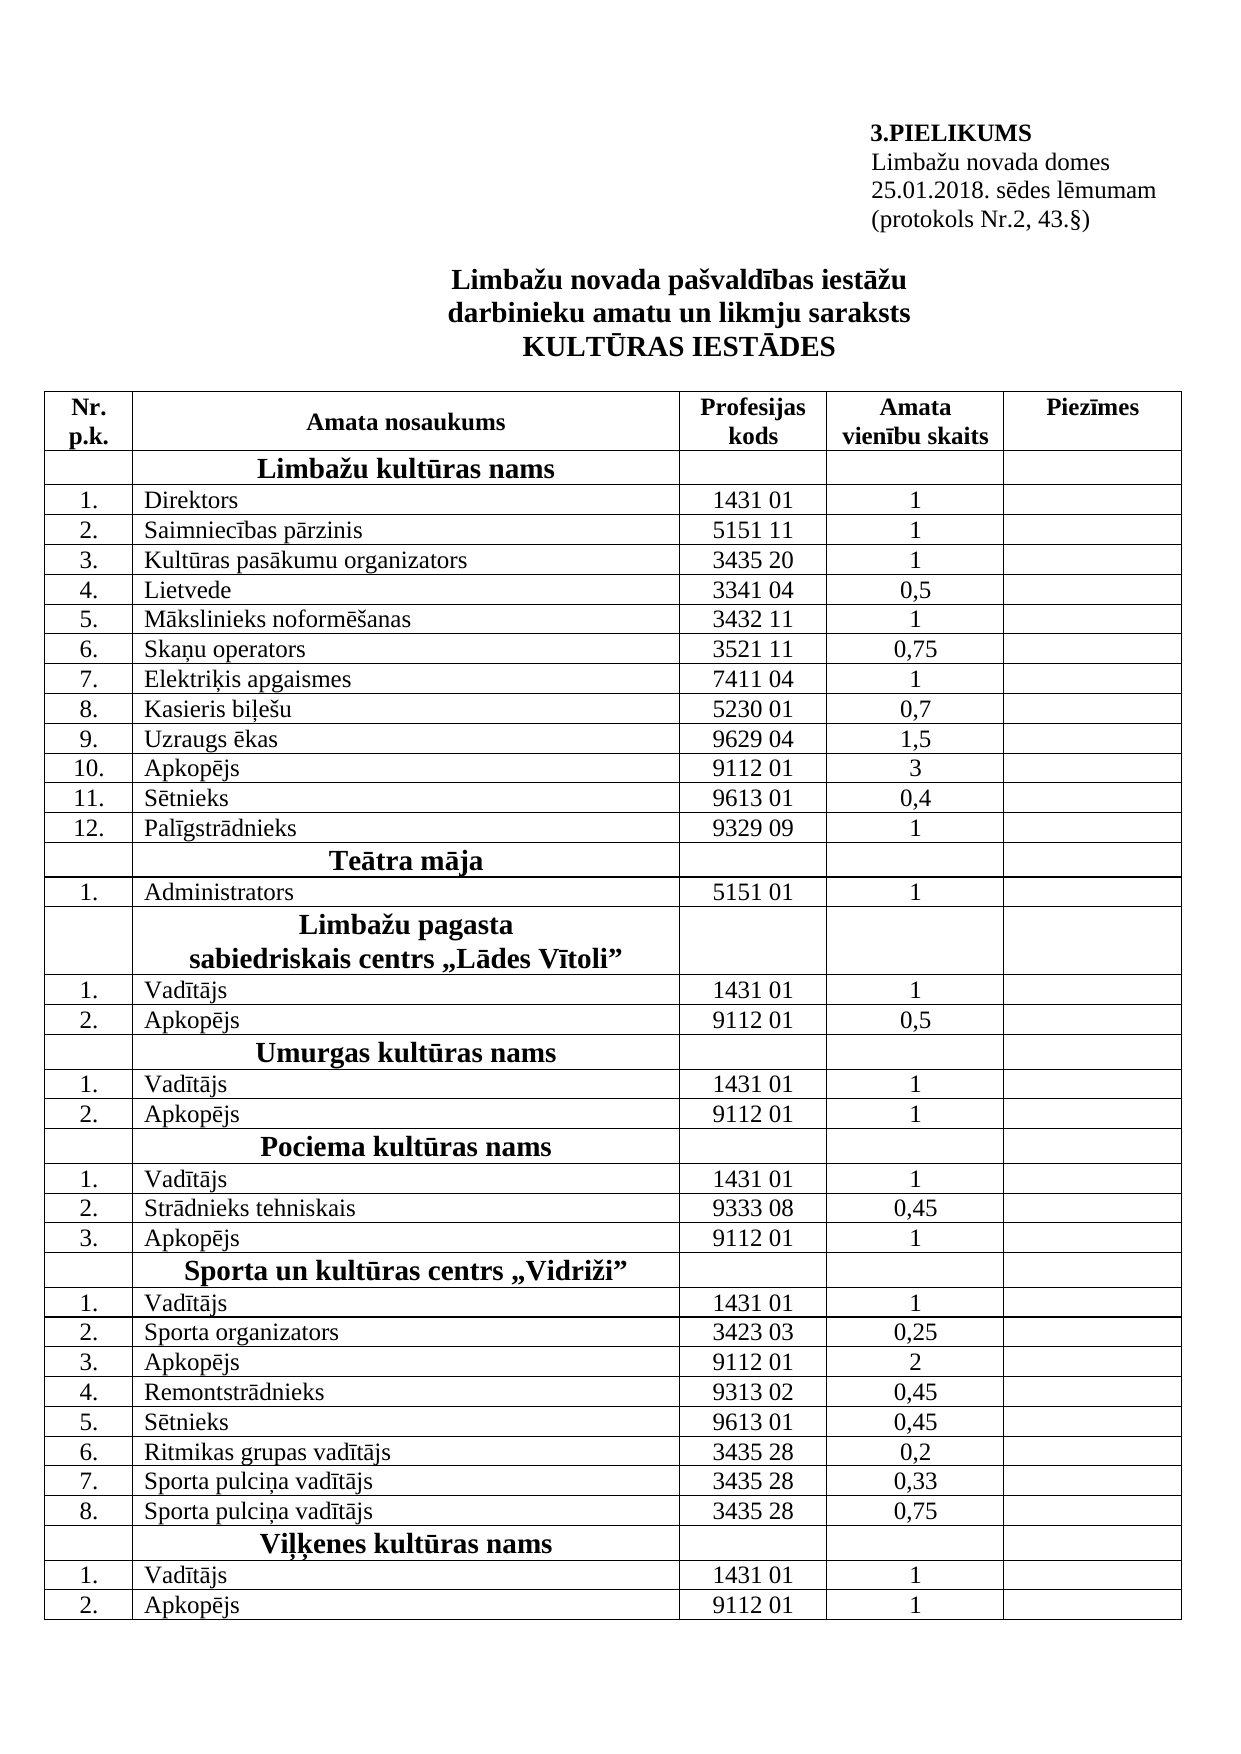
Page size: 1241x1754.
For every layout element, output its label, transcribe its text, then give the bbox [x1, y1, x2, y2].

text 3.Pielikums [177, 118, 1181, 147]
table_cell [1004, 878, 1181, 906]
table_cell 7. [45, 664, 132, 693]
table_cell 9613 01 [680, 1407, 826, 1436]
table_cell 4. [45, 575, 132, 603]
text darbinieku amatu un likmju saraksts [177, 295, 1181, 329]
table_cell 0,45 [827, 1377, 1003, 1406]
table_cell 1 [827, 1099, 1003, 1128]
table_cell [1004, 515, 1181, 544]
table_cell [1004, 1377, 1181, 1406]
table_cell 9. [45, 724, 132, 752]
table_cell 0,33 [827, 1466, 1003, 1495]
table_cell 4. [45, 1377, 132, 1406]
table_cell Sporta pulciņa vadītājs [133, 1466, 679, 1495]
table_cell 3435 20 [680, 545, 826, 574]
table_cell [1004, 1466, 1181, 1495]
table_cell 9329 09 [680, 813, 826, 842]
table_cell 3435 28 [680, 1437, 826, 1465]
table_cell Vadītājs [133, 1070, 679, 1098]
table_cell [1004, 1129, 1181, 1163]
table_cell 1431 01 [680, 485, 826, 514]
table_cell 1 [827, 975, 1003, 1004]
table_cell 9629 04 [680, 724, 826, 752]
table_cell Limbažu pagasta sabiedriskais centrs „Lādes Vītoli” [133, 907, 679, 974]
table_cell 0,7 [827, 694, 1003, 723]
table_cell 1 [827, 1590, 1003, 1619]
table_cell [1004, 1590, 1181, 1619]
table_cell [1004, 754, 1181, 782]
table_cell [45, 1526, 132, 1559]
table_cell 2. [45, 1099, 132, 1128]
table_cell Vadītājs [133, 1561, 679, 1589]
table_cell [1004, 1407, 1181, 1436]
table_cell 1 [827, 485, 1003, 514]
table_cell 3. [45, 545, 132, 574]
table_cell Saimniecības pārzinis [133, 515, 679, 544]
table_cell [1004, 1194, 1181, 1222]
table_cell 3341 04 [680, 575, 826, 603]
table_cell 0,5 [827, 1005, 1003, 1034]
table_cell 11. [45, 783, 132, 812]
table_cell [1004, 545, 1181, 574]
table_cell Viļķenes kultūras nams [133, 1526, 679, 1559]
table_cell Administrators [133, 878, 679, 906]
table_cell Umurgas kultūras nams [133, 1035, 679, 1068]
table_cell 1. [45, 485, 132, 514]
table_cell Lietvede [133, 575, 679, 603]
table_cell 9333 08 [680, 1194, 826, 1222]
table_cell 6. [45, 634, 132, 663]
table_cell [1004, 1035, 1181, 1068]
table_cell [1004, 1318, 1181, 1346]
table_cell 3435 28 [680, 1466, 826, 1495]
table_cell 12. [45, 813, 132, 842]
table_cell [1004, 724, 1181, 752]
table_cell Vadītājs [133, 975, 679, 1004]
table_cell [680, 1035, 826, 1068]
table_cell 1431 01 [680, 1070, 826, 1098]
table_cell [1004, 485, 1181, 514]
table_cell 9112 01 [680, 1223, 826, 1252]
table_cell 1431 01 [680, 975, 826, 1004]
table_cell [1004, 605, 1181, 633]
table_cell 7411 04 [680, 664, 826, 693]
table_cell [1004, 575, 1181, 603]
table_cell Teātra māja [133, 843, 679, 876]
table_cell Elektriķis apgaismes [133, 664, 679, 693]
table_cell Sporta un kultūras centrs „Vidriži” [133, 1253, 679, 1287]
table_cell Vadītājs [133, 1164, 679, 1192]
table_cell 0,5 [827, 575, 1003, 603]
table_cell 3432 11 [680, 605, 826, 633]
table_cell 1 [827, 545, 1003, 574]
table_cell [1004, 1164, 1181, 1192]
table_cell [1004, 694, 1181, 723]
table_cell 1. [45, 1164, 132, 1192]
table_cell 5151 01 [680, 878, 826, 906]
table_cell 6. [45, 1437, 132, 1465]
text 25.01.2018. sēdes lēmumam [871, 176, 1181, 204]
table_cell [827, 1526, 1003, 1559]
table_cell [1004, 1099, 1181, 1128]
table_cell 9112 01 [680, 1347, 826, 1376]
table_cell [1004, 1223, 1181, 1252]
table_cell Ritmikas grupas vadītājs [133, 1437, 679, 1465]
table_cell 3. [45, 1347, 132, 1376]
table_cell 9112 01 [680, 1590, 826, 1619]
table_cell 1431 01 [680, 1561, 826, 1589]
table_cell 1 [827, 605, 1003, 633]
table_cell 0,45 [827, 1194, 1003, 1222]
table_cell [1004, 783, 1181, 812]
table_header Amata nosaukums [133, 392, 679, 450]
table_cell 1 [827, 813, 1003, 842]
table_cell 5. [45, 605, 132, 633]
table_cell 0,25 [827, 1318, 1003, 1346]
table_header Amata vienību skaits [827, 392, 1003, 450]
table_cell [1004, 1005, 1181, 1034]
table_cell Apkopējs [133, 754, 679, 782]
table_cell 0,4 [827, 783, 1003, 812]
table_cell 9112 01 [680, 1005, 826, 1034]
table_cell 8. [45, 1496, 132, 1525]
table_cell Apkopējs [133, 1590, 679, 1619]
text (protokols Nr.2, 43.§) [871, 204, 1181, 233]
table_header Profesijas kods [680, 392, 826, 450]
table_cell [1004, 1437, 1181, 1465]
table_cell Apkopējs [133, 1005, 679, 1034]
table_cell 2. [45, 1194, 132, 1222]
table_cell 0,2 [827, 1437, 1003, 1465]
table_cell 2 [827, 1347, 1003, 1376]
table_cell Limbažu kultūras nams [133, 451, 679, 484]
table_cell 9613 01 [680, 783, 826, 812]
table_cell 0,45 [827, 1407, 1003, 1436]
table_cell 1. [45, 878, 132, 906]
table_cell [827, 907, 1003, 974]
table_cell Direktors [133, 485, 679, 514]
table_cell 2. [45, 515, 132, 544]
table_cell [680, 451, 826, 484]
table_cell 1431 01 [680, 1164, 826, 1192]
table_cell Palīgstrādnieks [133, 813, 679, 842]
table_cell 9112 01 [680, 754, 826, 782]
table_cell [680, 1129, 826, 1163]
table_cell Pociema kultūras nams [133, 1129, 679, 1163]
table_cell Vadītājs [133, 1288, 679, 1316]
table_cell 2. [45, 1005, 132, 1034]
table_cell 1 [827, 1561, 1003, 1589]
table_cell 1 [827, 1288, 1003, 1316]
table_cell [827, 1129, 1003, 1163]
table_cell 0,75 [827, 634, 1003, 663]
table_cell [1004, 1561, 1181, 1589]
table_header Piezīmes [1004, 392, 1181, 450]
table_cell [827, 451, 1003, 484]
table_cell [1004, 1496, 1181, 1525]
table_cell [1004, 634, 1181, 663]
table_cell 1 [827, 1223, 1003, 1252]
table_cell [1004, 1070, 1181, 1098]
table_cell Remontstrādnieks [133, 1377, 679, 1406]
table_cell [1004, 813, 1181, 842]
table_cell Mākslinieks noformēšanas [133, 605, 679, 633]
table_cell [1004, 907, 1181, 974]
table_cell 2. [45, 1318, 132, 1346]
table_cell 9112 01 [680, 1099, 826, 1128]
table_cell 1. [45, 1561, 132, 1589]
table_cell 1 [827, 1164, 1003, 1192]
table_cell [45, 907, 132, 974]
table_cell Sporta pulciņa vadītājs [133, 1496, 679, 1525]
table_cell 2. [45, 1590, 132, 1619]
table_cell 3423 03 [680, 1318, 826, 1346]
table_cell [1004, 664, 1181, 693]
table_cell 1. [45, 975, 132, 1004]
table_cell [45, 1035, 132, 1068]
table_cell Sētnieks [133, 783, 679, 812]
table_cell 3 [827, 754, 1003, 782]
table_cell Sētnieks [133, 1407, 679, 1436]
table_cell 1. [45, 1070, 132, 1098]
table_header Nr. p.k. [45, 392, 132, 450]
table_cell [680, 1253, 826, 1287]
table_cell 5151 11 [680, 515, 826, 544]
table_cell Apkopējs [133, 1347, 679, 1376]
table_cell 1 [827, 664, 1003, 693]
table_cell [1004, 1253, 1181, 1287]
table_cell [1004, 843, 1181, 876]
table_cell [827, 1253, 1003, 1287]
table_cell Apkopējs [133, 1223, 679, 1252]
table_cell 8. [45, 694, 132, 723]
table_cell 7. [45, 1466, 132, 1495]
table_cell [680, 843, 826, 876]
table_cell 1 [827, 878, 1003, 906]
table_cell 3521 11 [680, 634, 826, 663]
table_cell Strādnieks tehniskais [133, 1194, 679, 1222]
table_cell 9313 02 [680, 1377, 826, 1406]
table_cell 1,5 [827, 724, 1003, 752]
table_cell Kasieris biļešu [133, 694, 679, 723]
table_cell [45, 843, 132, 876]
table_cell [1004, 451, 1181, 484]
table_cell 1 [827, 515, 1003, 544]
table_cell Skaņu operators [133, 634, 679, 663]
table_cell [680, 1526, 826, 1559]
table_cell Uzraugs ēkas [133, 724, 679, 752]
table_cell Kultūras pasākumu organizators [133, 545, 679, 574]
table_cell Apkopējs [133, 1099, 679, 1128]
text Limbažu novada pašvaldības iestāžu [177, 262, 1181, 295]
table_cell [1004, 1347, 1181, 1376]
table_cell [1004, 975, 1181, 1004]
table_cell [45, 1129, 132, 1163]
text Limbažu novada domes [871, 147, 1181, 176]
table_cell 1 [827, 1070, 1003, 1098]
table_cell 3435 28 [680, 1496, 826, 1525]
table_cell Sporta organizators [133, 1318, 679, 1346]
table_cell 1431 01 [680, 1288, 826, 1316]
table_cell [827, 1035, 1003, 1068]
table_cell 10. [45, 754, 132, 782]
table_cell [827, 843, 1003, 876]
table_cell 3. [45, 1223, 132, 1252]
table_cell [1004, 1288, 1181, 1316]
table_cell [1004, 1526, 1181, 1559]
table_cell [45, 451, 132, 484]
table_cell 1. [45, 1288, 132, 1316]
table_cell [680, 907, 826, 974]
text KULTŪRAS IESTĀDES [177, 329, 1181, 362]
table_cell 5. [45, 1407, 132, 1436]
table_cell [45, 1253, 132, 1287]
table_cell 5230 01 [680, 694, 826, 723]
table_cell 0,75 [827, 1496, 1003, 1525]
